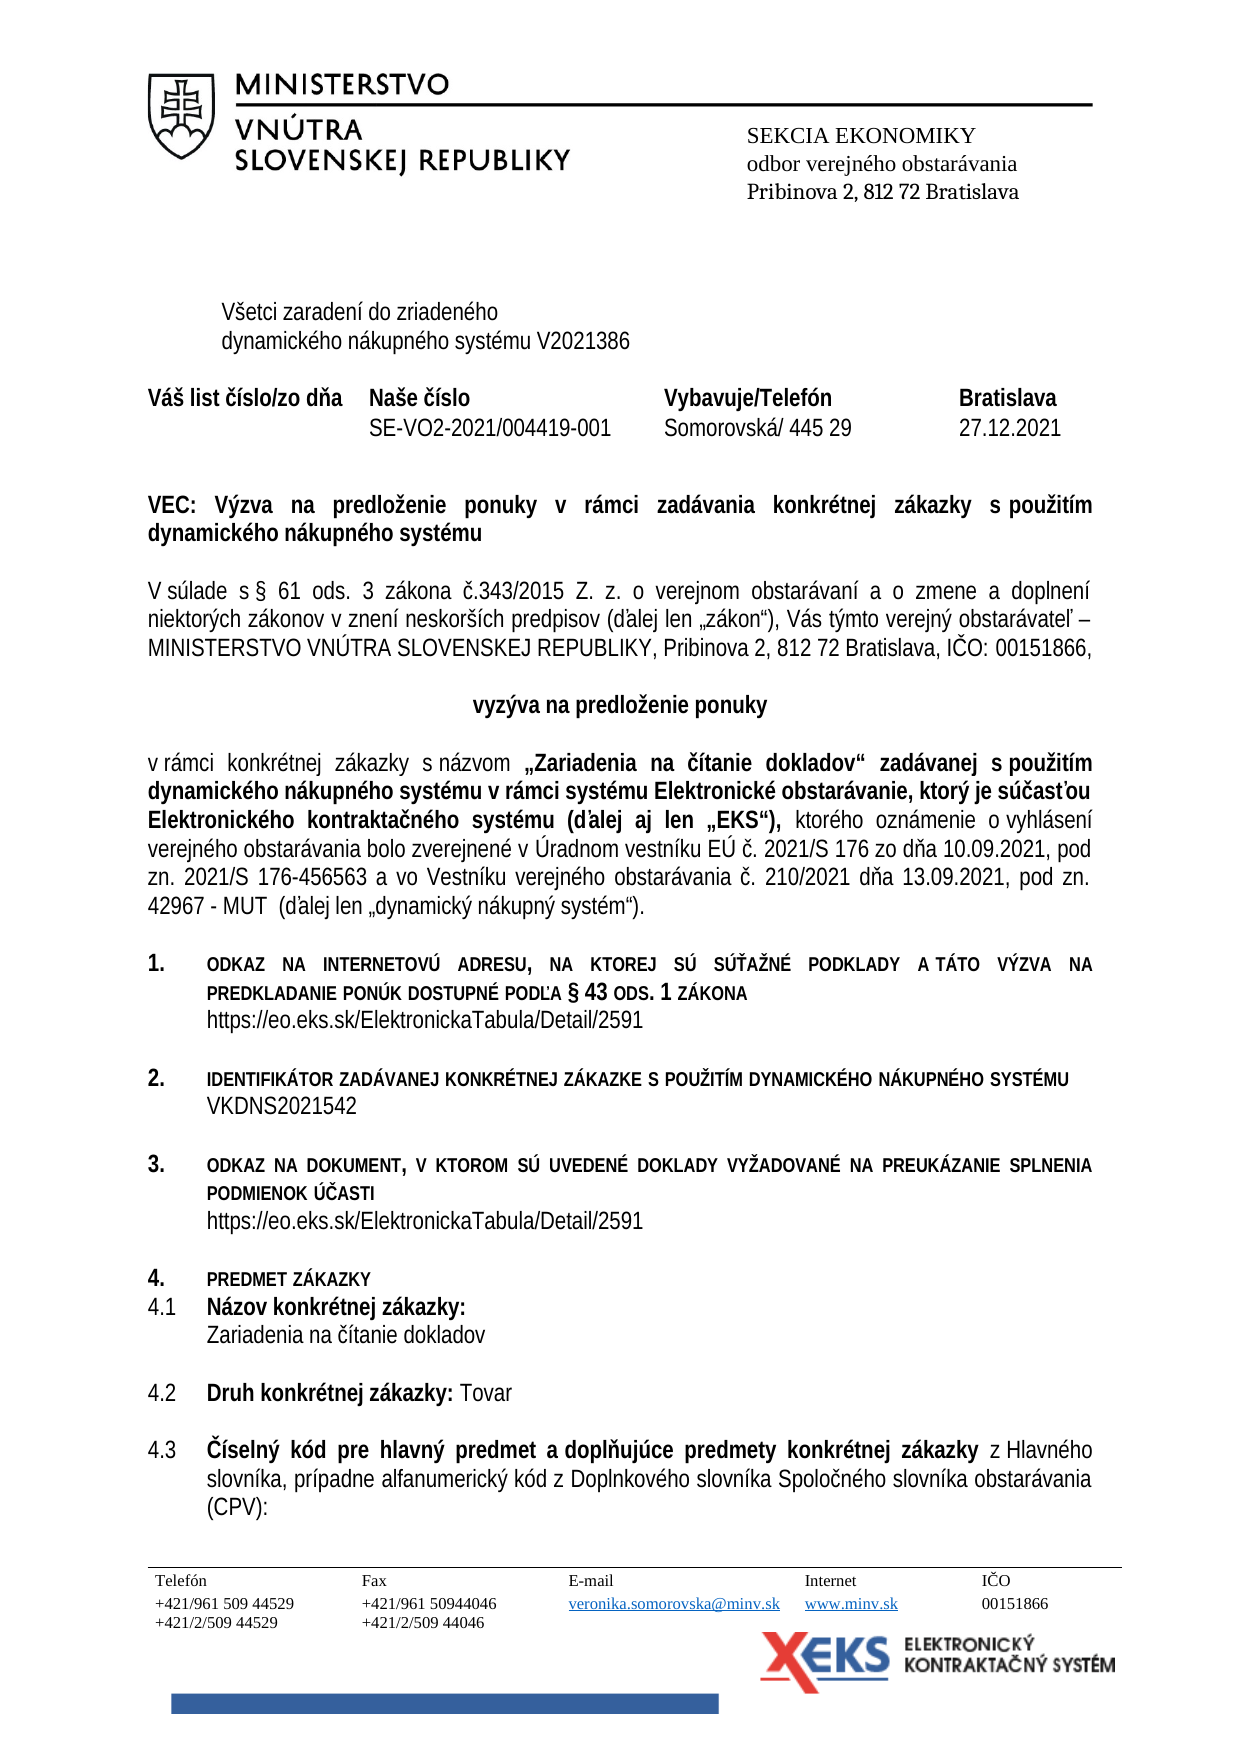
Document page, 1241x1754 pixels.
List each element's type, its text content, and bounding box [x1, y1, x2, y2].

list odkaz na dokument, v ktorom sú uvedené doklady vyžadované na preukázanie splnenia podmienok účasti [148, 1149, 1093, 1206]
text vyzýva na predloženie ponuky [148, 690, 1093, 719]
list https://eo.eks.sk/ElektronickaTabula/Detail/2591 [207, 1005, 1093, 1034]
table_header [576, 111, 1078, 139]
list odkaz na internetovú adresu, na ktorej sú súťažné podklady a táto výzva na predkladanie ponúk dostupné podľa § 43 ods. 1 zákona [148, 948, 1093, 1005]
list identifikátor zadávanej konkrétnej zákazke s použitím dynamického nákupného systému [148, 1063, 1093, 1091]
text VKDNS2021542 [148, 1091, 1093, 1120]
text dynamického nákupného systému V2021386 [148, 326, 1093, 355]
picture [171, 1632, 1115, 1714]
list https://eo.eks.sk/ElektronickaTabula/Detail/2591 [207, 1206, 1093, 1234]
list predmet zákazky [148, 1263, 1093, 1292]
text Váš list číslo/zo dňa Naše číslo Vybavuje/Telefón Bratislava SE-VO2-2021/004419-001 Somorovská/ 445 29 27.12.2021 [148, 383, 1093, 442]
list Druh konkrétnej zákazky: Tovar [148, 1378, 1093, 1406]
picture [147, 73, 1093, 179]
list Názov konkrétnej zákazky: [148, 1292, 1093, 1321]
text Zariadenia na čítanie dokladov [177, 1321, 1093, 1349]
text v rámci konkrétnej zákazky s názvom „Zariadenia na čítanie dokladov“ zadávanej s použitím dynamického nákupného systému v rámci systému Elektronické obstarávanie, ktorý je súčasťou Elektronického kontraktačného systému (ďalej aj len „EKS“), ktorého oznámenie o vyhlásení verejného obstarávania bolo zverejnené v Úradnom vestníku EÚ č. 2021/S 176 zo dňa 10.09.2021, pod zn. 2021/S 176-456563 a vo Vestníku verejného obstarávania č. 210/2021 dňa 13.09.2021, pod zn. 42967 - MUT (ďalej len „dynamický nákupný systém“). [148, 805, 1093, 919]
text VEC: Výzva na predloženie ponuky v rámci zadávania konkrétnej zákazky s použitím dynamického nákupného systému [148, 490, 1093, 547]
table_cell [576, 139, 1078, 167]
list Číselný kód pre hlavný predmet a doplňujúce predmety konkrétnej zákazky z Hlavného slovníka, prípadne alfanumerický kód z Doplnkového slovníka Spoločného slovníka obstarávania (CPV): [148, 1435, 1093, 1521]
text Všetci zaradení do zriadeného [148, 297, 1093, 326]
text V súlade s § 61 ods. 3 zákona č.343/2015 Z. z. o verejnom obstarávaní a o zmene a doplnení niektorých zákonov v znení neskorších predpisov (ďalej len „zákon“), Vás týmto verejný obstarávateľ – MINISTERSTVO VNÚTRA SLOVENSKEJ REPUBLIKY, Pribinova 2, 812 72 Bratislava, IČO: 00151866, [148, 576, 1093, 662]
